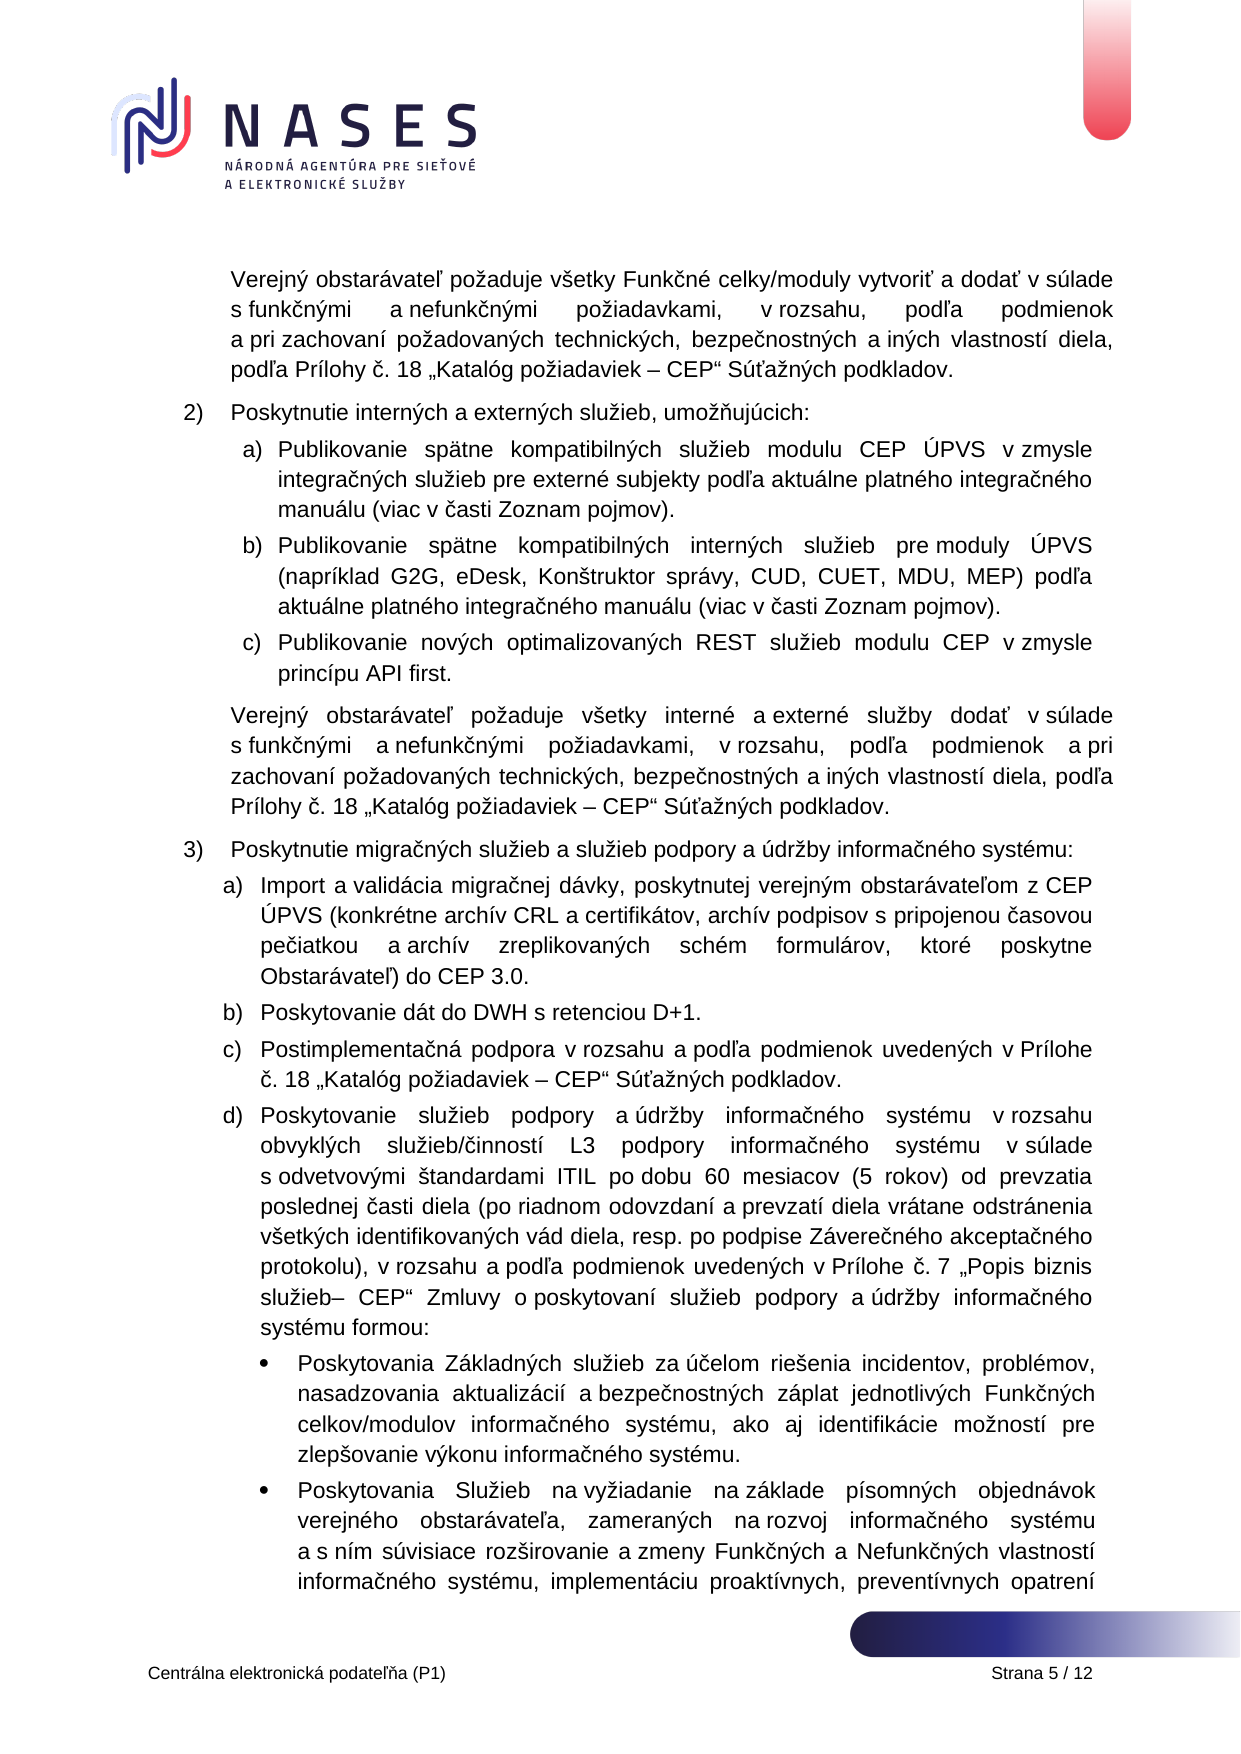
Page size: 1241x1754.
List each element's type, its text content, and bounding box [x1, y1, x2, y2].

text Verejný obstarávateľ požaduje všetky Funkčné celky/moduly vytvoriť a dodať v súlade s funkčnými a nefunkčnými požiadavkami, v rozsahu, podľa podmienok a pri zachovaní požadovaných technických, bezpečnostných a iných vlastností diela, podľa Prílohy č. 18 „Katalóg požiadaviek – CEP“ Súťažných podkladov. [230, 266, 1113, 383]
picture [1070, 0, 1148, 145]
text Verejný obstarávateľ požaduje všetky interné a externé služby dodať v súlade s funkčnými a nefunkčnými požiadavkami, v rozsahu, podľa podmienok a pri zachovaní požadovaných technických, bezpečnostných a iných vlastností diela, podľa Prílohy č. 18 „Katalóg požiadaviek – CEP“ Súťažných podkladov. [230, 702, 1113, 819]
text Postimplementačná podpora v rozsahu a podľa podmienok uvedených v Prílohe č. 18 „Katalóg požiadaviek – CEP“ Súťažných podkladov. [223, 1036, 1092, 1092]
picture [76, 2, 502, 264]
list Publikovanie nových optimalizovaných REST služieb modulu CEP v zmysle princípu API first. [242, 629, 1092, 686]
text Poskytovanie dát do DWH s retenciou D+1. [223, 999, 1092, 1026]
list Publikovanie spätne kompatibilných služieb modulu CEP ÚPVS v zmysle integračných služieb pre externé subjekty podľa aktuálne platného integračného manuálu (viac v časti Zoznam pojmov). [242, 436, 1092, 522]
list Poskytnutie migračných služieb a služieb podpory a údržby informačného systému: [183, 836, 1092, 862]
list Import a validácia migračnej dávky, poskytnutej verejným obstarávateľom z CEP ÚPVS (konkrétne archív CRL a certifikátov, archív podpisov s pripojenou časovou pečiatkou a archív zreplikovaných schém formulárov, ktoré poskytne Obstarávateľ) do CEP 3.0. [223, 872, 1092, 989]
picture [846, 1601, 1241, 1666]
text Poskytovania Základných služieb za účelom riešenia incidentov, problémov, nasadzovania aktualizácií a bezpečnostných záplat jednotlivých Funkčných celkov/modulov informačného systému, ako aj identifikácie možností pre zlepšovanie výkonu informačného systému. [260, 1350, 1095, 1467]
text Poskytovanie služieb podpory a údržby informačného systému v rozsahu obvyklých služieb/činností L3 podpory informačného systému v súlade s odvetvovými štandardami ITIL po dobu 60 mesiacov (5 rokov) od prevzatia poslednej časti diela (po riadnom odovzdaní a prevzatí diela vrátane odstránenia všetkých identifikovaných vád diela, resp. po podpise Záverečného akceptačného protokolu), v rozsahu a podľa podmienok uvedených v Prílohe č. 7 „Popis biznis služieb– CEP“ Zmluvy o poskytovaní služieb podpory a údržby informačného systému formou: [223, 1102, 1092, 1340]
list Publikovanie spätne kompatibilných interných služieb pre moduly ÚPVS (napríklad G2G, eDesk, Konštruktor správy, CUD, CUET, MDU, MEP) podľa aktuálne platného integračného manuálu (viac v časti Zoznam pojmov). [242, 532, 1092, 619]
list Poskytnutie interných a externých služieb, umožňujúcich: [183, 399, 1092, 426]
